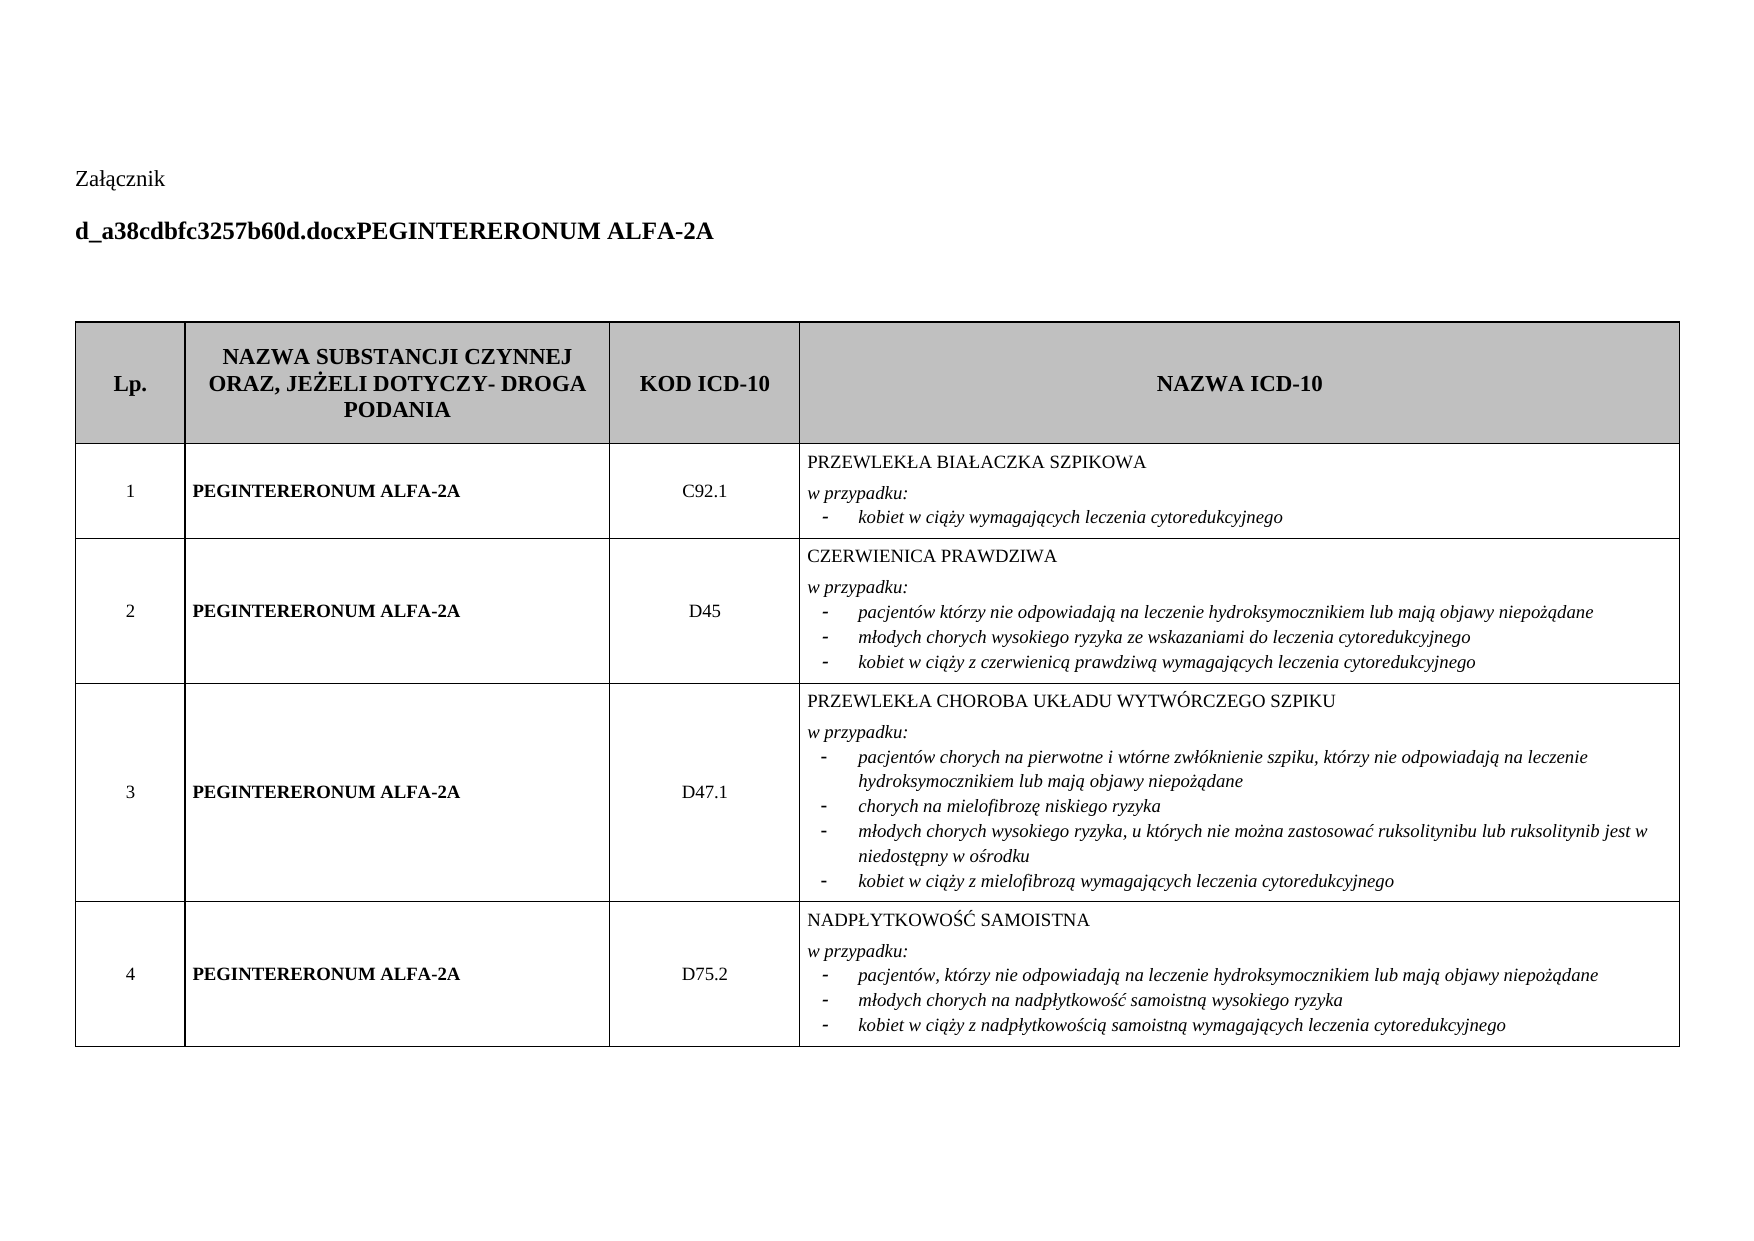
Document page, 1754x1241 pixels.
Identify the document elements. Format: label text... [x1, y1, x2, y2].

table_cell CZERWIENICA PRAWDZIWA w przypadku: pacjentów którzy nie odpowiadają na leczenie hydroksymocznikiem lub mają objawy niepożądane młodych chorych wysokiego ryzyka ze wskazaniami do leczenia cytoredukcyjnego kobiet w ciąży z czerwienicą prawdziwą wymagających leczenia cytoredukcyjnego [800, 539, 1679, 682]
table_cell PEGINTERERONUM ALFA-2A [186, 902, 609, 1046]
table_cell PRZEWLEKŁA CHOROBA UKŁADU WYTWÓRCZEGO SZPIKU w przypadku: pacjentów chorych na pierwotne i wtórne zwłóknienie szpiku, którzy nie odpowiadają na leczenie hydroksymocznikiem lub mają objawy niepożądane chorych na mielofibrozę niskiego ryzyka młodych chorych wysokiego ryzyka, u których nie można zastosować ruksolitynibu lub ruksolitynib jest w niedostępny w ośrodku kobiet w ciąży z mielofibrozą wymagających leczenia cytoredukcyjnego [800, 684, 1679, 901]
table_header KOD ICD-10 [610, 323, 799, 443]
table_cell PEGINTERERONUM ALFA-2A [186, 444, 609, 538]
table_cell PEGINTERERONUM ALFA-2A [186, 539, 609, 682]
table_cell NADPŁYTKOWOŚĆ SAMOISTNA w przypadku: pacjentów, którzy nie odpowiadają na leczenie hydroksymocznikiem lub mają objawy niepożądane młodych chorych na nadpłytkowość samoistną wysokiego ryzyka kobiet w ciąży z nadpłytkowością samoistną wymagających leczenia cytoredukcyjnego [800, 902, 1679, 1046]
table_cell 1 [76, 444, 184, 538]
table_cell 3 [76, 684, 184, 901]
table_cell C92.1 [610, 444, 799, 538]
table_cell D45 [610, 539, 799, 682]
table_header Lp. [76, 323, 184, 443]
table_cell PRZEWLEKŁA BIAŁACZKA SZPIKOWA w przypadku: kobiet w ciąży wymagających leczenia cytoredukcyjnego [800, 444, 1679, 538]
text PEGINTERERONUM ALFA-2A [75, 216, 1679, 245]
table_header NAZWA ICD-10 [800, 323, 1679, 443]
table_cell D47.1 [610, 684, 799, 901]
table_header NAZWA SUBSTANCJI CZYNNEJ ORAZ, JEŻELI DOTYCZY- DROGA PODANIA [186, 323, 609, 443]
text Załącznik C.79.a. [75, 165, 1679, 192]
table_cell 4 [76, 902, 184, 1046]
table_cell D75.2 [610, 902, 799, 1046]
table_cell 2 [76, 539, 184, 682]
table_cell PEGINTERERONUM ALFA-2A [186, 684, 609, 901]
